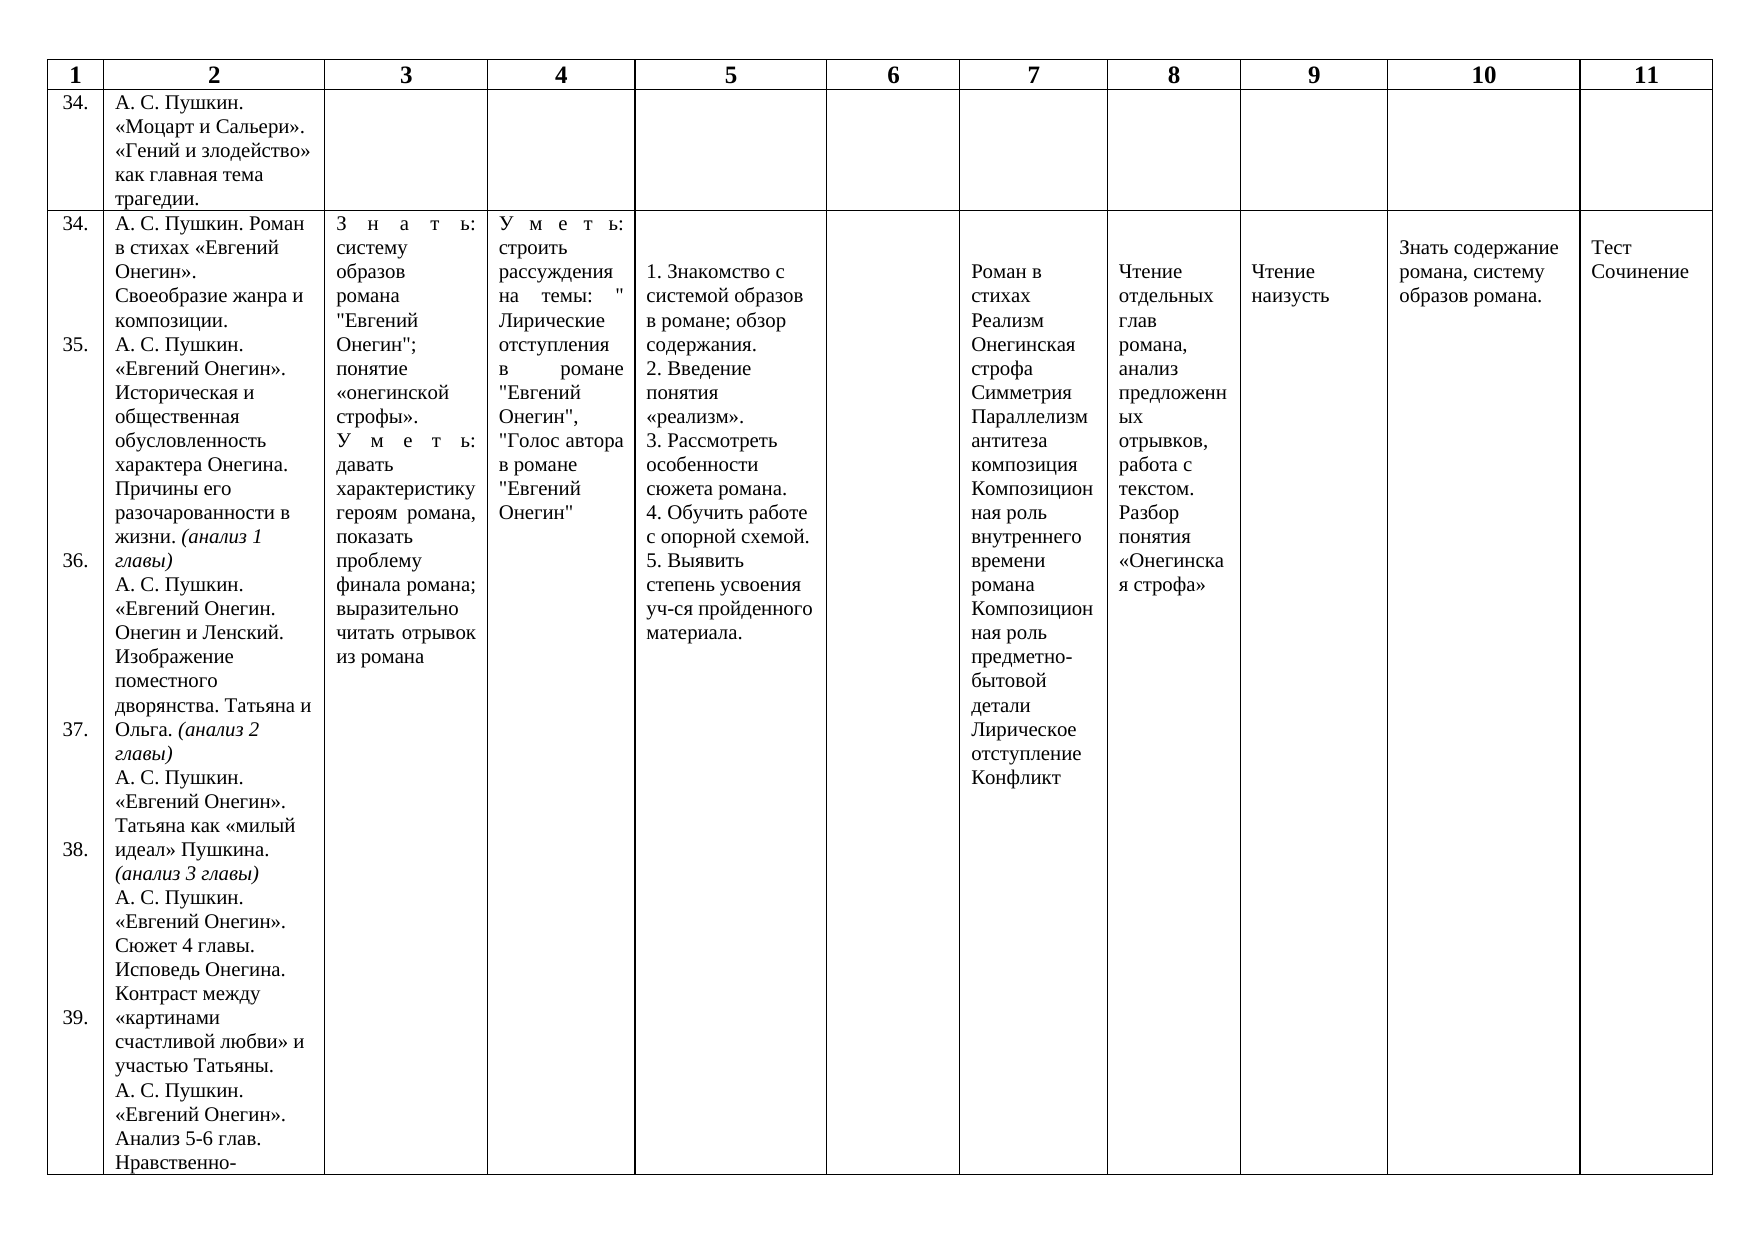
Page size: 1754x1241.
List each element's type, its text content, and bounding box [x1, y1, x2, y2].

table_cell [325, 90, 487, 210]
table_header 1 [48, 60, 103, 89]
table_header 3 [325, 60, 487, 89]
table_header 10 [1388, 60, 1579, 89]
table_header 4 [488, 60, 634, 89]
table_header 5 [636, 60, 826, 89]
table_cell [960, 90, 1107, 210]
table_cell [1108, 90, 1240, 210]
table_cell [960, 211, 1107, 1174]
table_header 9 [1241, 60, 1387, 89]
table_cell Чтение наизусть [1241, 211, 1387, 1174]
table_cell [48, 211, 103, 1174]
table_cell [1581, 90, 1712, 210]
table_cell Тест Сочинение [1581, 211, 1712, 1174]
table_header 8 [1108, 60, 1240, 89]
table_header 2 [104, 60, 324, 89]
table_cell [827, 90, 959, 210]
table_header 7 [960, 60, 1107, 89]
table_cell [1388, 90, 1579, 210]
table_cell [1241, 90, 1387, 210]
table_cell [325, 211, 487, 1174]
table_cell 34. [48, 90, 103, 210]
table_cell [1108, 211, 1240, 1174]
table_cell [636, 90, 826, 210]
table_header 11 [1581, 60, 1712, 89]
table_cell [827, 211, 959, 1174]
table_cell А. С. Пушкин. «Моцарт и Сальери». «Гений и злодейство» как главная тема трагедии. [104, 90, 324, 210]
table_header 6 [827, 60, 959, 89]
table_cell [636, 211, 826, 1174]
table_cell [488, 90, 634, 210]
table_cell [1388, 211, 1579, 1174]
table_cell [488, 211, 634, 1174]
